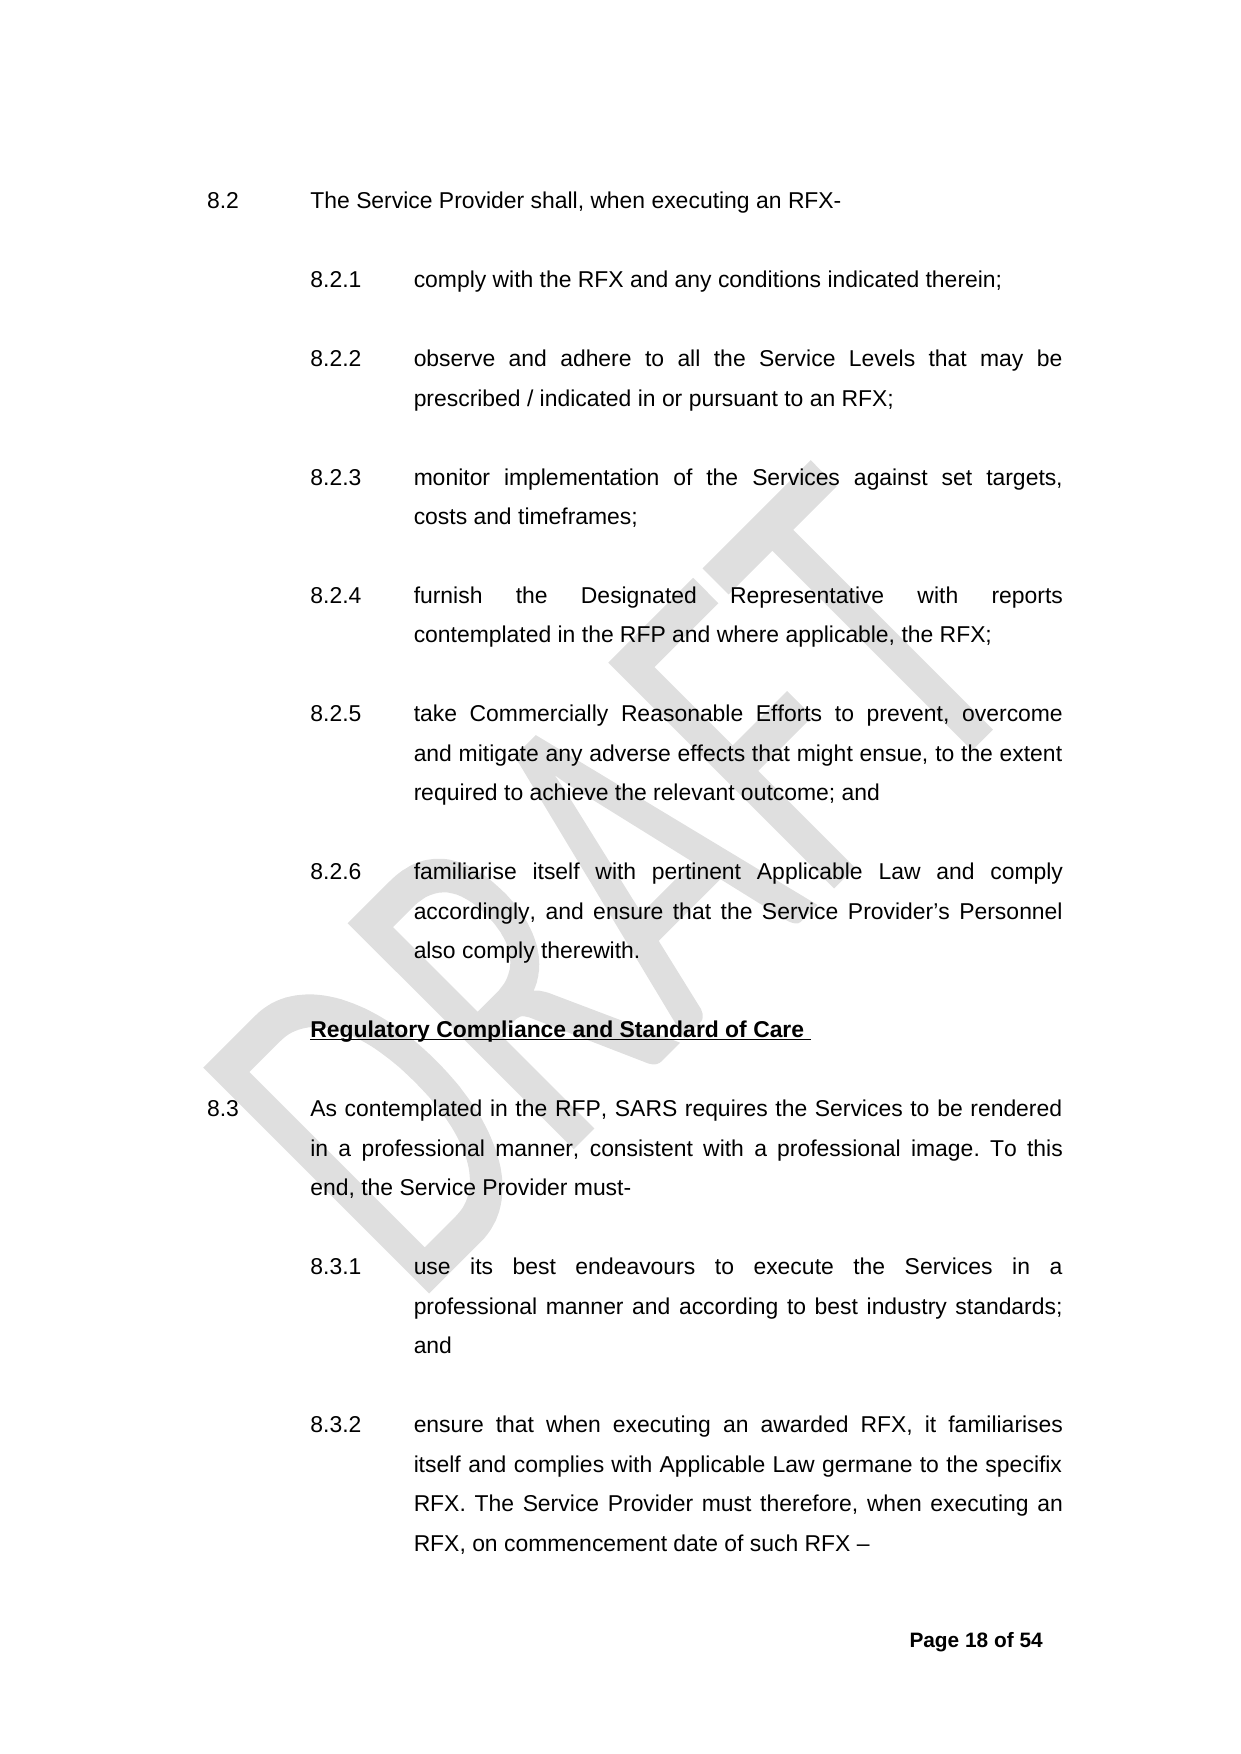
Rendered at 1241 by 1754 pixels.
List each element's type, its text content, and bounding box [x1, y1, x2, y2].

list observe and adhere to all the Service Levels that may be prescribed / indicated in or pursuant to an RFX; [310, 345, 1063, 411]
list use its best endeavours to execute the Services in a professional manner and according to best industry standards; and [310, 1253, 1063, 1358]
list The Service Provider shall, when executing an RFX- [207, 187, 1063, 213]
list take Commercially Reasonable Efforts to prevent, overcome and mitigate any adverse effects that might ensue, to the extent required to achieve the relevant outcome; and [310, 700, 1063, 806]
list furnish the Designated Representative with reports contemplated in the RFP and where applicable, the RFX; [310, 582, 1063, 648]
list familiarise itself with pertinent Applicable Law and comply accordingly, and ensure that the Service Provider’s Personnel also comply therewith. [310, 858, 1063, 964]
list comply with the RFX and any conditions indicated therein; [310, 266, 1063, 292]
list ensure that when executing an awarded RFX, it familiarises itself and complies with Applicable Law germane to the specifix RFX. The Service Provider must therefore, when executing an RFX, on commencement date of such RFX – [310, 1411, 1063, 1556]
list As contemplated in the RFP, SARS requires the Services to be rendered in a professional manner, consistent with a professional image. To this end, the Service Provider must- [207, 1095, 1063, 1201]
list monitor implementation of the Services against set targets, costs and timeframes; [310, 463, 1063, 529]
list Regulatory Compliance and Standard of Care [310, 1016, 1063, 1043]
